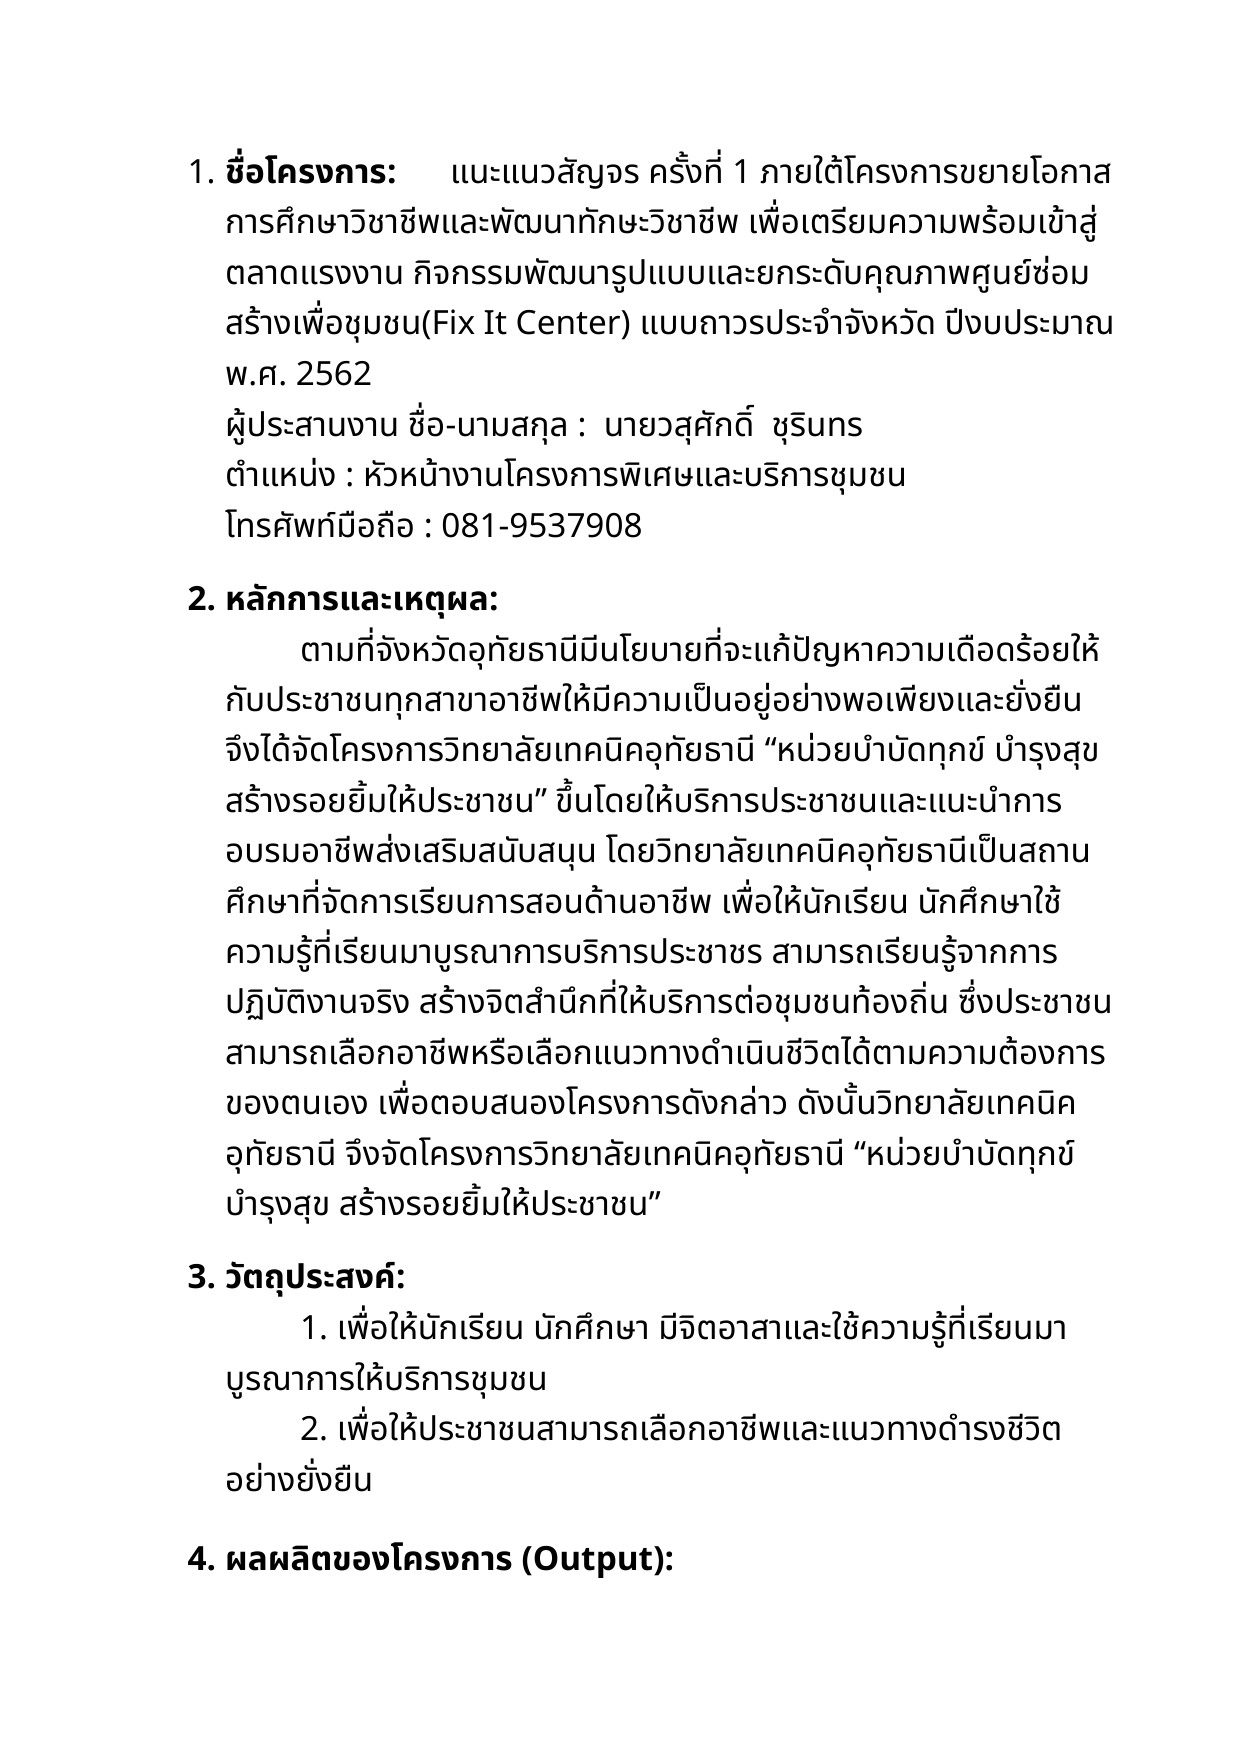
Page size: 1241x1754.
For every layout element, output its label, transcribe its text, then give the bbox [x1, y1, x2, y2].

list โทรศัพท์มือถือ : 081-9537908 [225, 502, 1122, 552]
list ชื่อโครงการ: แนะแนวสัญจร ครั้งที่ 1 ภายใต้โครงการขยายโอกาสการศึกษาวิชาชีพและพัฒนาทักษะวิชาชีพ เพื่อเตรียมความพร้อมเข้าสู่ตลาดแรงงาน กิจกรรมพัฒนารูปแบบและยกระดับคุณภาพศูนย์ซ่อมสร้างเพื่อชุมชน(Fix It Center) แบบถาวรประจำจังหวัด ปีงบประมาณ พ.ศ. 2562 [187, 148, 1122, 400]
list 2. เพื่อให้ประชาชนสามารถเลือกอาชีพและแนวทางดำรงชีวิตอย่างยั่งยืน [225, 1405, 1122, 1506]
list วัตถุประสงค์: [187, 1253, 1122, 1304]
list หลักการและเหตุผล: [187, 575, 1122, 626]
list 1. เพื่อให้นักเรียน นักศึกษา มีจิตอาสาและใช้ความรู้ที่เรียนมาบูรณาการให้บริการชุมชน [225, 1304, 1122, 1405]
list ผู้ประสานงาน ชื่อ-นามสกุล : นายวสุศักดิ์ ชุรินทร [225, 400, 1122, 451]
list ตำแหน่ง : หัวหน้างานโครงการพิเศษและบริการชุมชน [225, 451, 1122, 502]
list ตามที่จังหวัดอุทัยธานีมีนโยบายที่จะแก้ปัญหาความเดือดร้อยให้กับประชาชนทุกสาขาอาชีพให้มีความเป็นอยู่อย่างพอเพียงและยั่งยืน จึงได้จัดโครงการวิทยาลัยเทคนิคอุทัยธานี “หน่วยบำบัดทุกข์ บำรุงสุขสร้างรอยยิ้มให้ประชาชน” ขึ้นโดยให้บริการประชาชนและแนะนำการอบรมอาชีพส่งเสริมสนับสนุน โดยวิทยาลัยเทคนิคอุทัยธานีเป็นสถานศึกษาที่จัดการเรียนการสอนด้านอาชีพ เพื่อให้นักเรียน นักศึกษาใช้ความรู้ที่เรียนมาบูรณาการบริการประชาชร สามารถเรียนรู้จากการปฏิบัติงานจริง สร้างจิตสำนึกที่ให้บริการต่อชุมชนท้องถิ่น ซึ่งประชาชนสามารถเลือกอาชีพหรือเลือกแนวทางดำเนินชีวิตได้ตามความต้องการของตนเอง เพื่อตอบสนองโครงการดังกล่าว ดังนั้นวิทยาลัยเทคนิคอุทัยธานี จึงจัดโครงการวิทยาลัยเทคนิคอุทัยธานี “หน่วยบำบัดทุกข์ บำรุงสุข สร้างรอยยิ้มให้ประชาชน” [225, 626, 1122, 1231]
list ผลผลิตของโครงการ (Output): [187, 1534, 1122, 1585]
